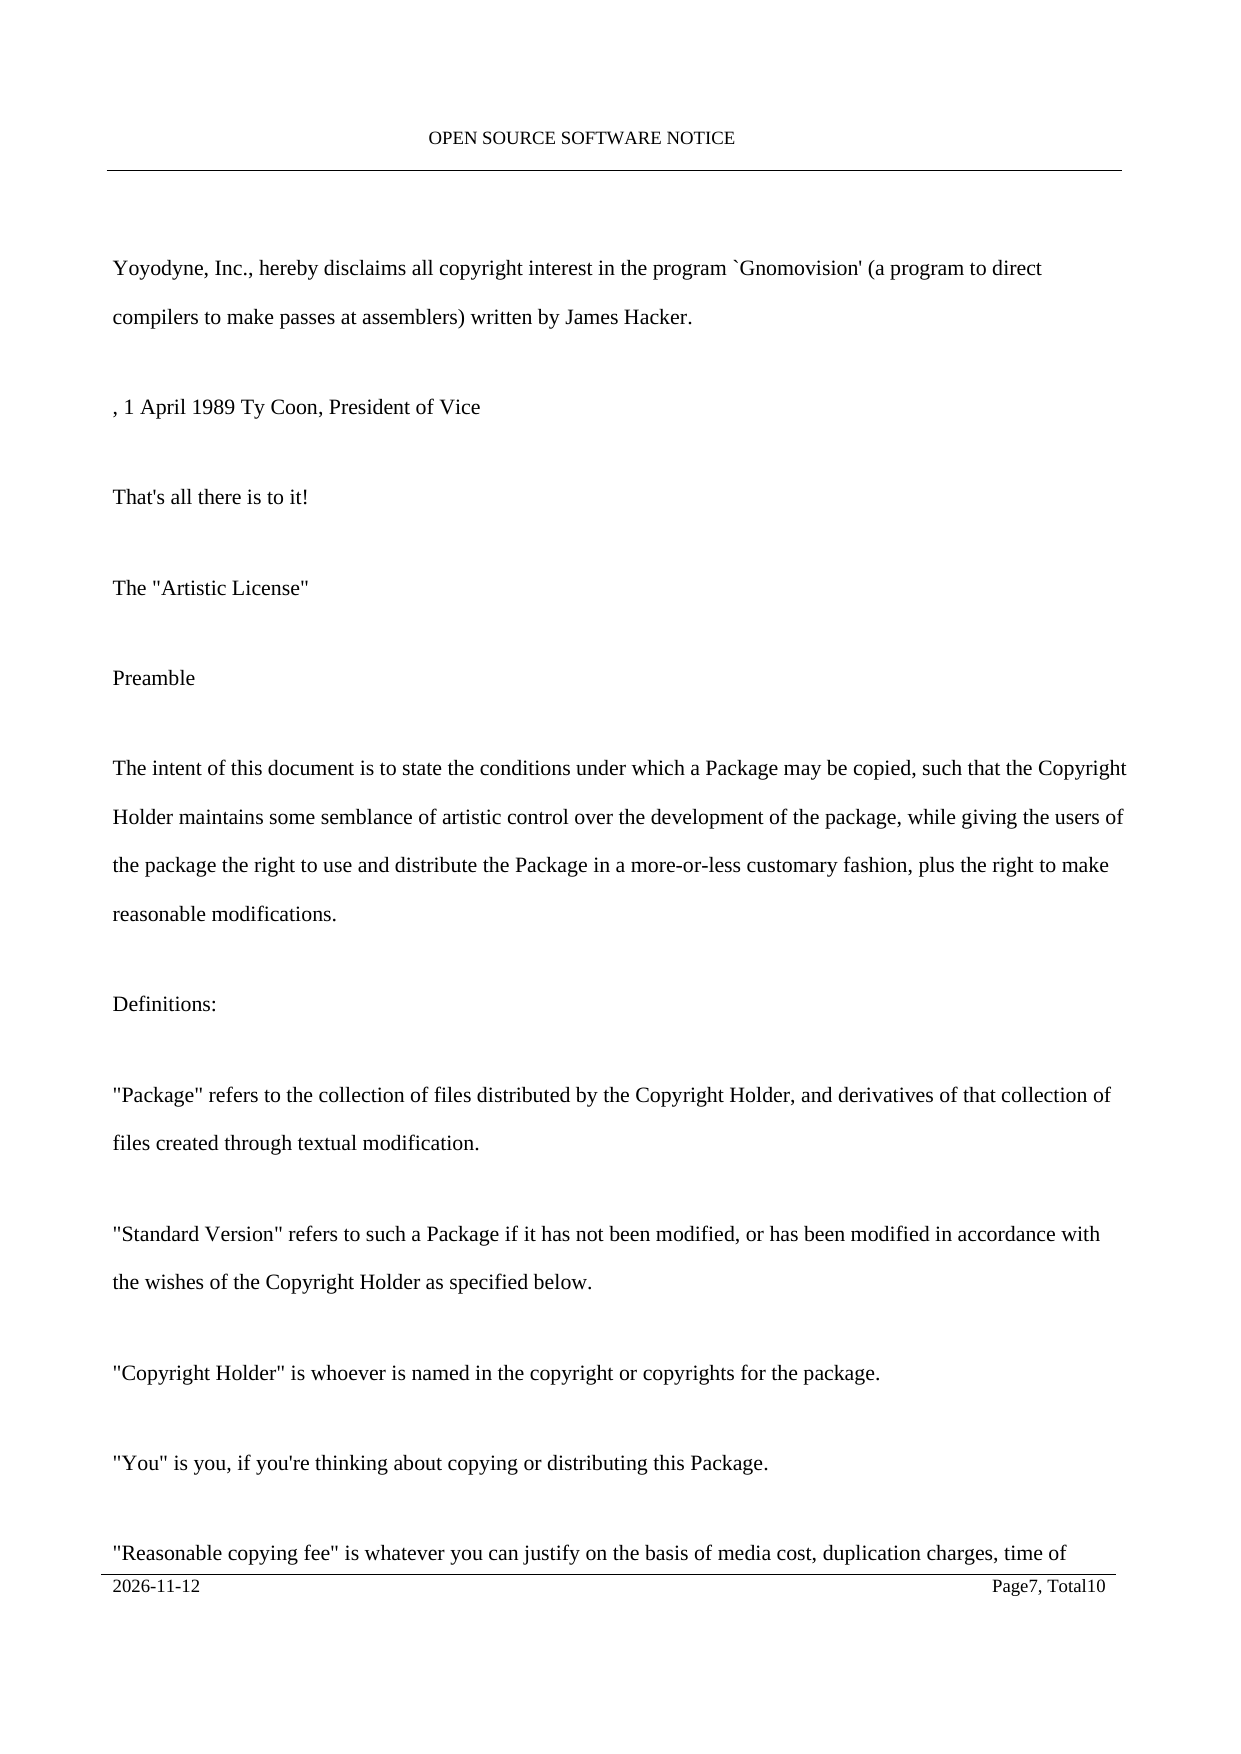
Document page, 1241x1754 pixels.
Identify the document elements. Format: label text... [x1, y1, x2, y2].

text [112, 1536, 1128, 1569]
text The intent of this document is to state the conditions under which a Package may be copied, such that the Copyright Holder maintains some semblance of artistic control over the development of the package, while giving the users of the package the right to use and distribute the Package in a more-or-less customary fashion, plus the right to make reasonable modifications. [112, 751, 1128, 930]
text Preamble [112, 661, 1128, 693]
text The "Artistic License" [112, 571, 1128, 603]
text "Standard Version" refers to such a Package if it has not been modified, or has been modified in accordance with the wishes of the Copyright Holder as specified below. [112, 1217, 1128, 1298]
text Yoyodyne, Inc., hereby disclaims all copyright interest in the program `Gnomovision' (a program to direct compilers to make passes at assemblers) written by James Hacker. [112, 251, 1128, 333]
text "Copyright Holder" is whoever is named in the copyright or copyrights for the package. [112, 1356, 1128, 1388]
text , 1 April 1989 Ty Coon, President of Vice [112, 390, 1128, 423]
text That's all there is to it! [112, 481, 1128, 513]
text "You" is you, if you're thinking about copying or distributing this Package. [112, 1446, 1128, 1478]
text "Package" refers to the collection of files distributed by the Copyright Holder, and derivatives of that collection of files created through textual modification. [112, 1078, 1128, 1159]
text Definitions: [112, 988, 1128, 1020]
